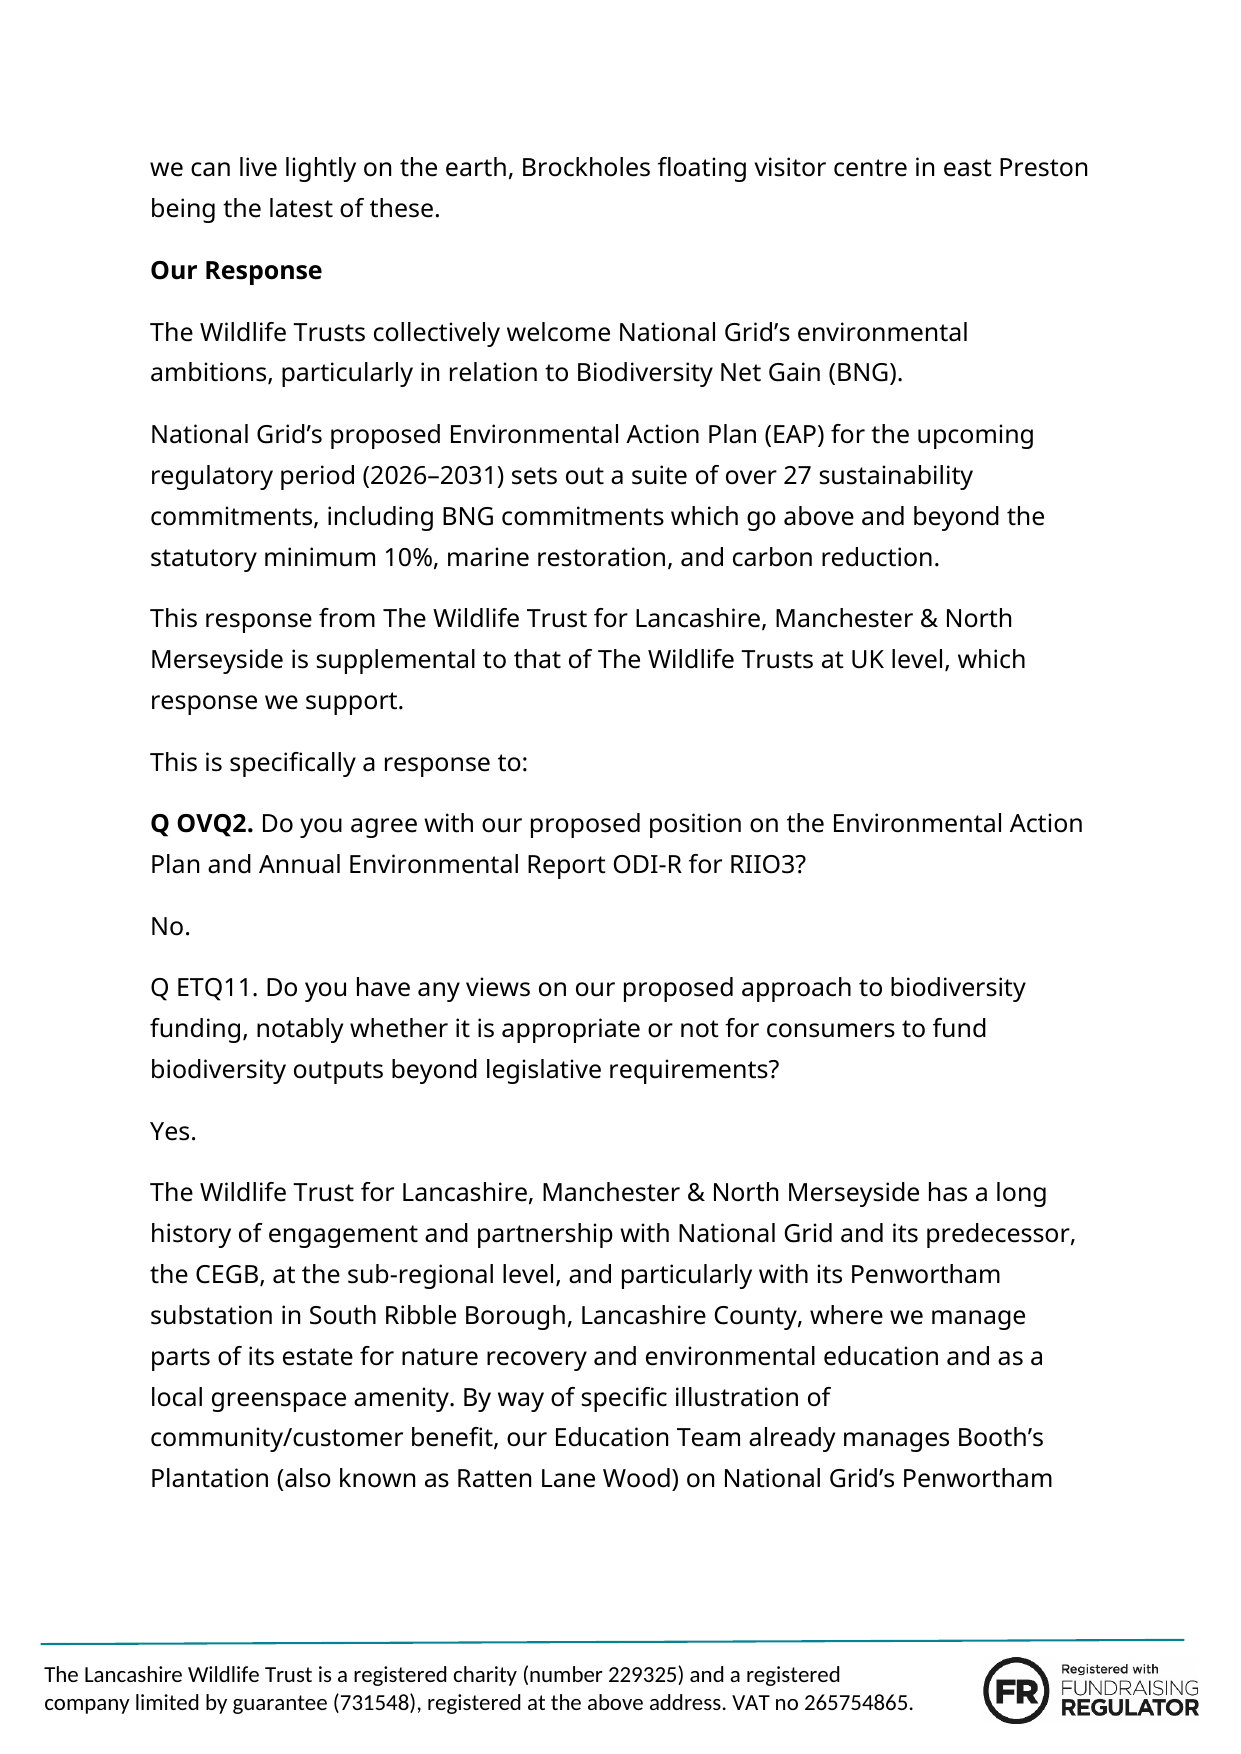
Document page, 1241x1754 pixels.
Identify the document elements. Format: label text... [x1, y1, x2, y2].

text The Wildlife Trusts collectively welcome National Grid’s environmental ambitions, particularly in relation to Biodiversity Net Gain (BNG). [150, 314, 1090, 389]
text Yes. [150, 1113, 1090, 1147]
text This response from The Wildlife Trust for Lancashire, Manchester & North Merseyside is supplemental to that of The Wildlife Trusts at UK level, which response we support. [150, 601, 1090, 717]
text National Grid’s proposed Environmental Action Plan (EAP) for the upcoming regulatory period (2026–2031) sets out a suite of over 27 sustainability commitments, including BNG commitments which go above and beyond the statutory minimum 10%, marine restoration, and carbon reduction. [150, 417, 1090, 573]
text No. [150, 908, 1090, 942]
picture [983, 1657, 1199, 1724]
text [150, 1175, 1090, 1495]
text Q ETQ11. Do you have any views on our proposed approach to biodiversity funding, notably whether it is appropriate or not for consumers to fund biodiversity outputs beyond legislative requirements? [150, 970, 1090, 1086]
text This is specifically a response to: [150, 744, 1090, 778]
text Q OVQ2. Do you agree with our proposed position on the Environmental Action Plan and Annual Environmental Report ODI-R for RIIO3? [150, 806, 1090, 881]
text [150, 150, 1090, 225]
text Our Response [150, 252, 1090, 287]
